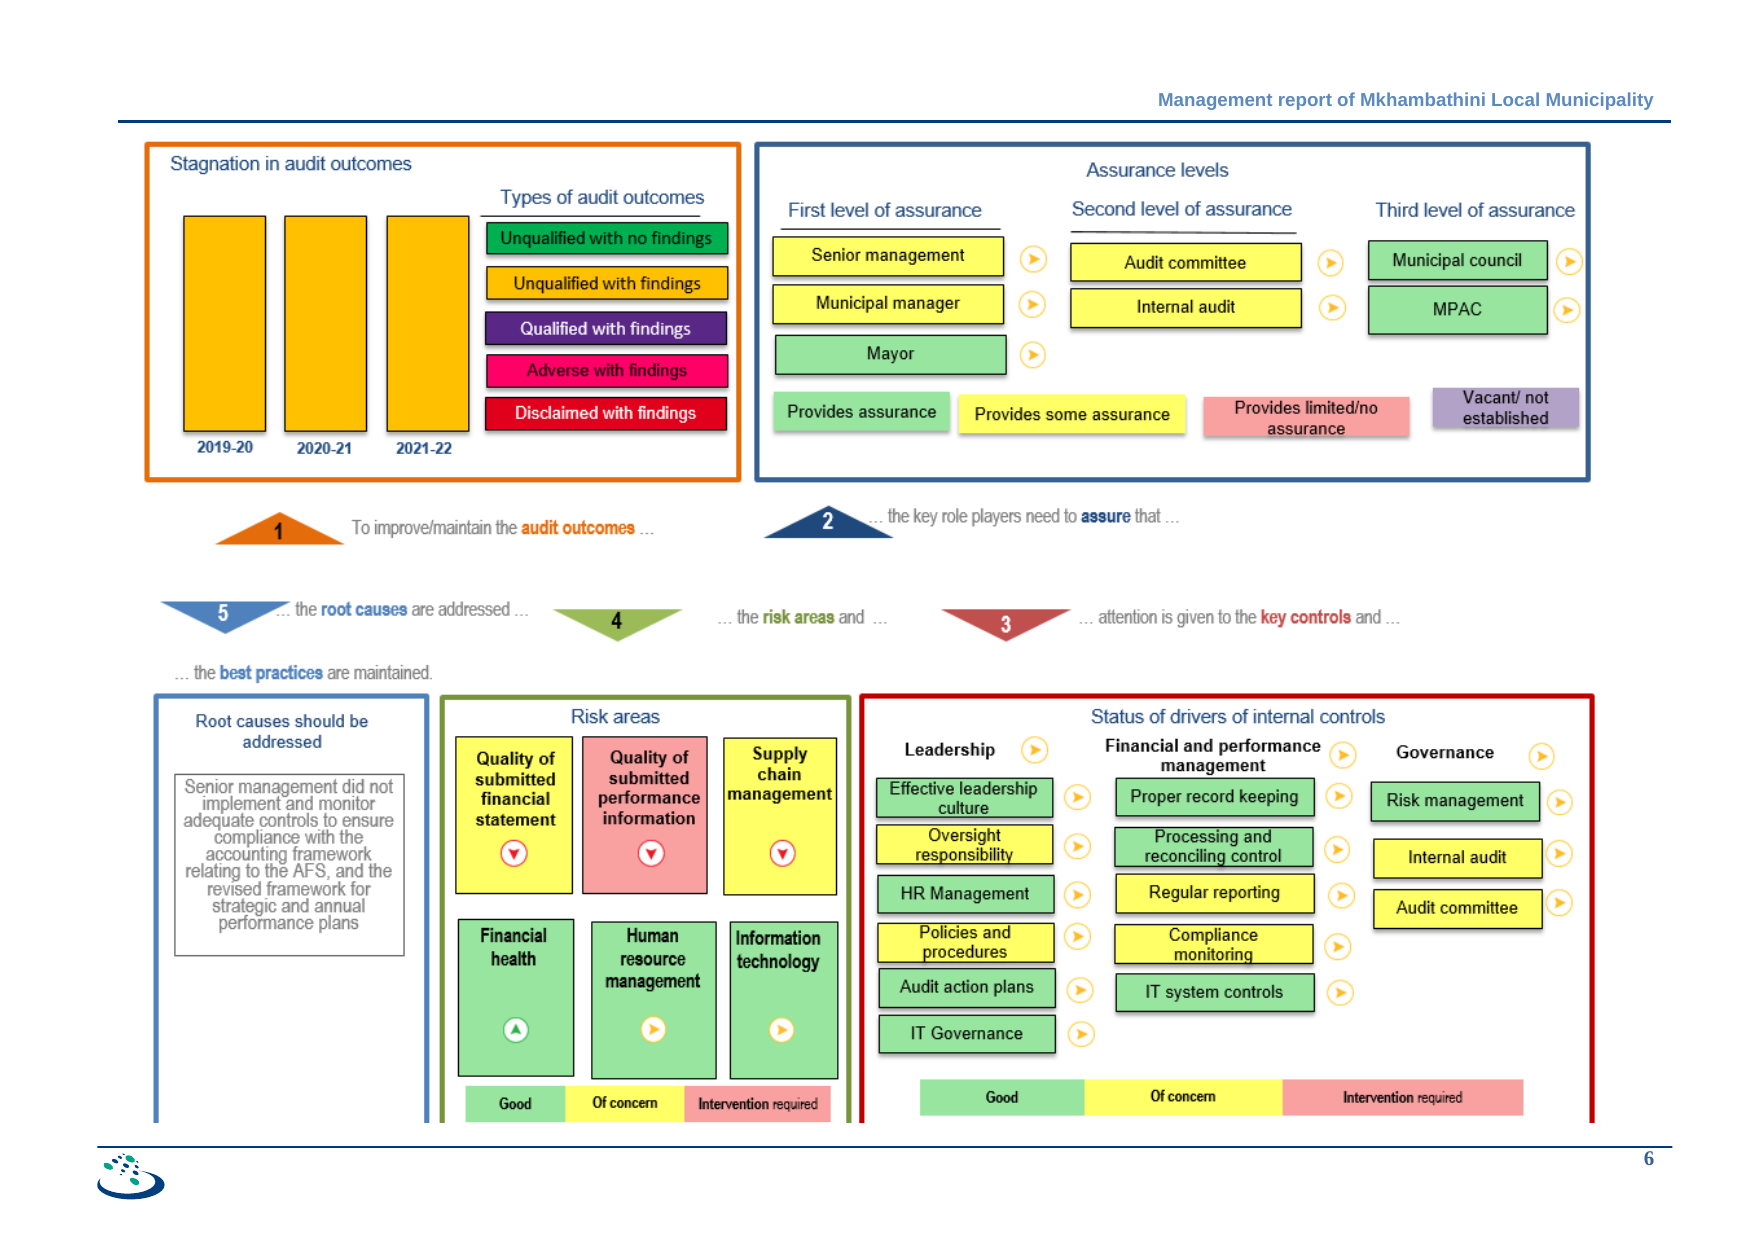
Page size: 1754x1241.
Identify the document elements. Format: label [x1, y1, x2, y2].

picture [142, 138, 1600, 1123]
